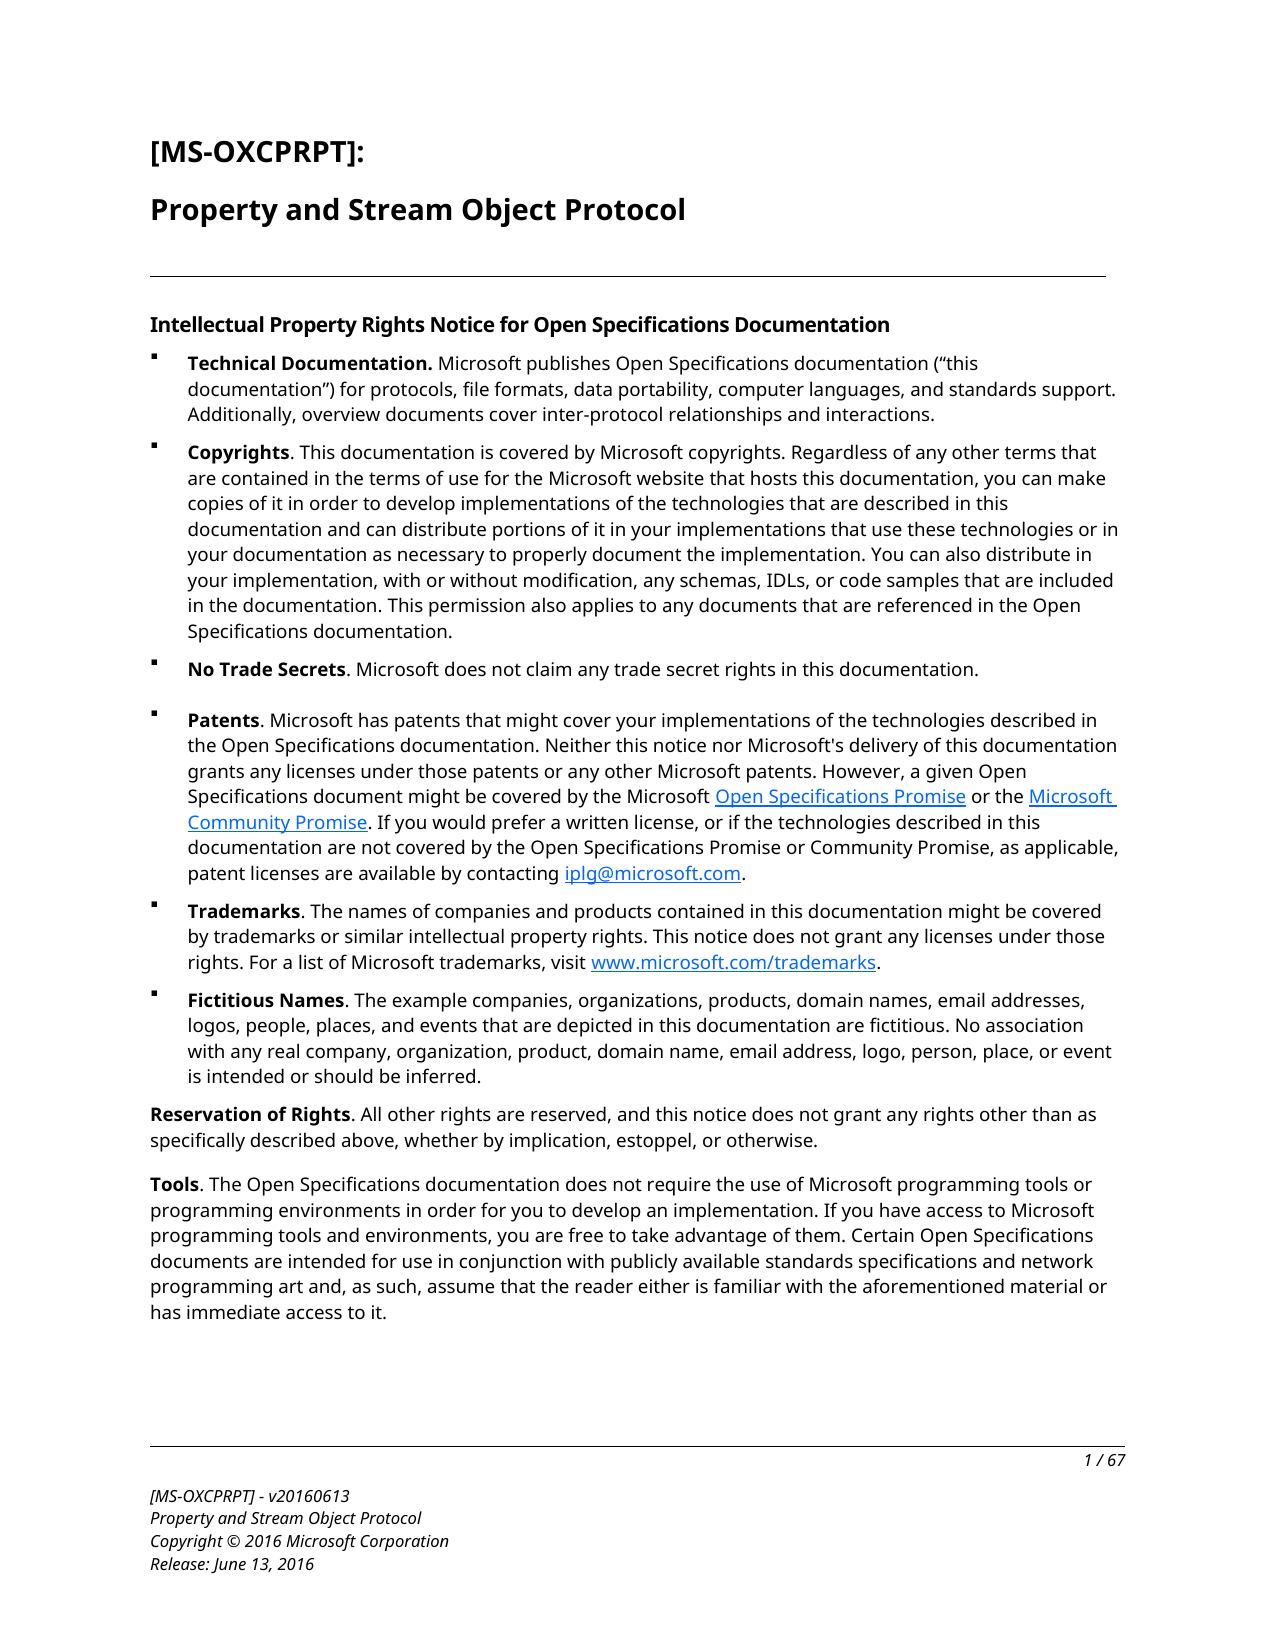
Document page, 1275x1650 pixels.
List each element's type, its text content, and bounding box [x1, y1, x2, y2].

list Fictitious Names. The example companies, organizations, products, domain names, email addresses, logos, people, places, and events that are depicted in this documentation are fictitious. No association with any real company, organization, product, domain name, email address, logo, person, place, or event is intended or should be inferred. [150, 987, 1125, 1089]
list Patents. Microsoft has patents that might cover your implementations of the technologies described in the Open Specifications documentation. Neither this notice nor Microsoft's delivery of this documentation grants any licenses under those patents or any other Microsoft patents. However, a given Open Specifications document might be covered by the Microsoft Open Specifications Promise or the Microsoft Community Promise. If you would prefer a written license, or if the technologies described in this documentation are not covered by the Open Specifications Promise or Community Promise, as applicable, patent licenses are available by contacting iplg@microsoft.com. [150, 707, 1125, 886]
text Property and Stream Object Protocol [150, 190, 1125, 229]
text Tools. The Open Specifications documentation does not require the use of Microsoft programming tools or programming environments in order for you to develop an implementation. If you have access to Microsoft programming tools and environments, you are free to take advantage of them. Certain Open Specifications documents are intended for use in conjunction with publicly available standards specifications and network programming art and, as such, assume that the reader either is familiar with the aforementioned material or has immediate access to it. [150, 1171, 1125, 1324]
text [MS-OXCPRPT]: [150, 131, 1125, 171]
list Technical Documentation. Microsoft publishes Open Specifications documentation (“this documentation”) for protocols, file formats, data portability, computer languages, and standards support. Additionally, overview documents cover inter-protocol relationships and interactions. [150, 350, 1125, 427]
list No Trade Secrets. Microsoft does not claim any trade secret rights in this documentation. [150, 656, 1125, 682]
list Trademarks. The names of companies and products contained in this documentation might be covered by trademarks or similar intellectual property rights. This notice does not grant any licenses under those rights. For a list of Microsoft trademarks, visit www.microsoft.com/trademarks. [150, 898, 1125, 974]
list Copyrights. This documentation is covered by Microsoft copyrights. Regardless of any other terms that are contained in the terms of use for the Microsoft website that hosts this documentation, you can make copies of it in order to develop implementations of the technologies that are described in this documentation and can distribute portions of it in your implementations that use these technologies or in your documentation as necessary to properly document the implementation. You can also distribute in your implementation, with or without modification, any schemas, IDLs, or code samples that are included in the documentation. This permission also applies to any documents that are referenced in the Open Specifications documentation. [150, 439, 1125, 644]
text Reservation of Rights. All other rights are reserved, and this notice does not grant any rights other than as specifically described above, whether by implication, estoppel, or otherwise. [150, 1102, 1125, 1153]
text Intellectual Property Rights Notice for Open Specifications Documentation [150, 310, 1125, 338]
